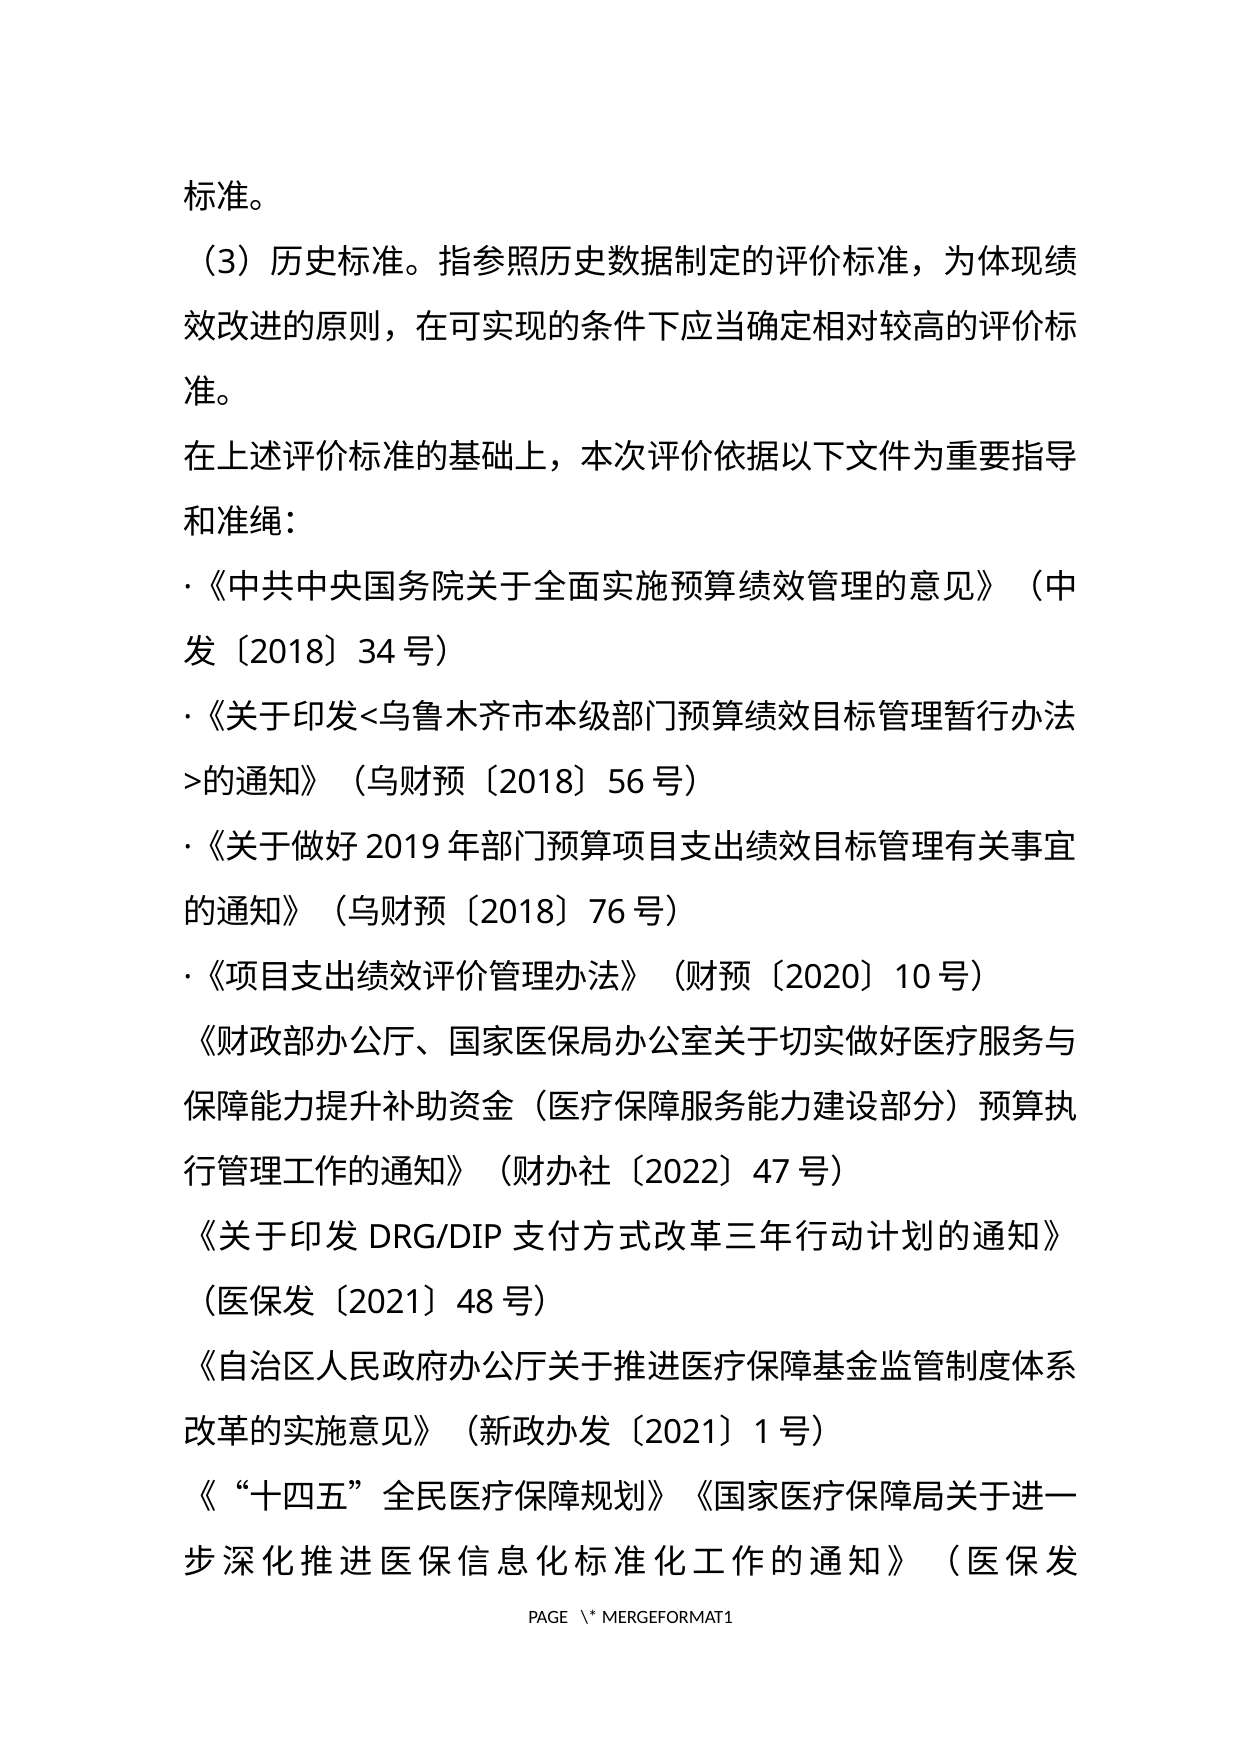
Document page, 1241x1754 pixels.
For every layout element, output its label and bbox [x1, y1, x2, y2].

text [183, 162, 1078, 1592]
